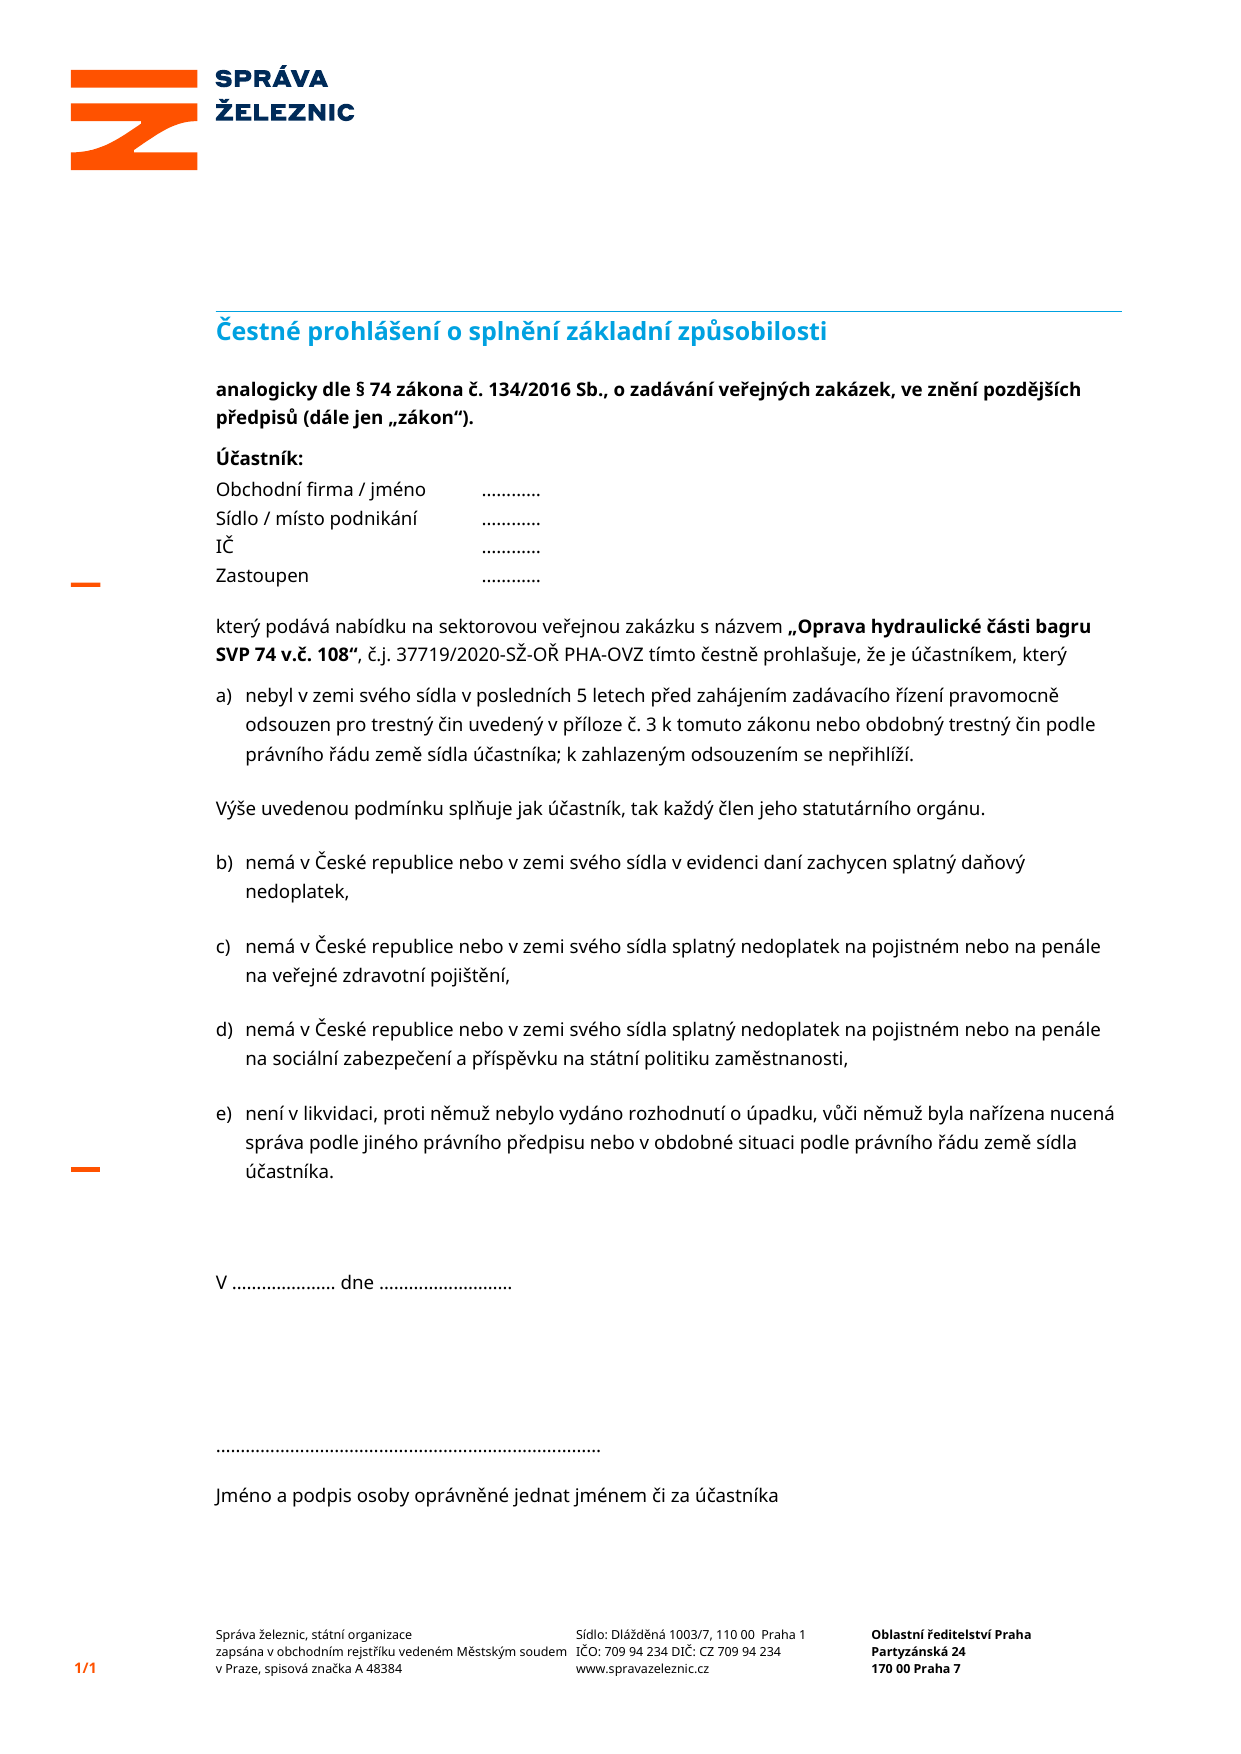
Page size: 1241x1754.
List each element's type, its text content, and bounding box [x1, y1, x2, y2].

subtitle analogicky dle § 74 zákona č. 134/2016 Sb., o zadávání veřejných zakázek, ve znění pozdějších předpisů (dále jen „zákon“). [216, 376, 1122, 430]
text c) nemá v České republice nebo v zemi svého sídla splatný nedoplatek na pojistném nebo na penále na veřejné zdravotní pojištění, [216, 933, 1122, 988]
text Obchodní firma / jméno ………… [216, 473, 1122, 502]
text IČ ………… [216, 531, 1122, 560]
text Sídlo / místo podnikání ………… [216, 502, 1122, 531]
text Zastoupen ………… [216, 560, 1122, 589]
text Jméno a podpis osoby oprávněné jednat jménem či za účastníka [216, 1482, 1122, 1508]
text Výše uvedenou podmínku splňuje jak účastník, tak každý člen jeho statutárního orgánu. [216, 795, 1122, 821]
text a) nebyl v zemi svého sídla v posledních 5 letech před zahájením zadávacího řízení pravomocně odsouzen pro trestný čin uvedený v příloze č. 3 k tomuto zákonu nebo obdobný trestný čin podle právního řádu země sídla účastníka; k zahlazeným odsouzením se nepřihlíží. [216, 682, 1122, 766]
text b) nemá v České republice nebo v zemi svého sídla v evidenci daní zachycen splatný daňový nedoplatek, [216, 849, 1122, 904]
subtitle Účastník: [216, 445, 1122, 470]
text který podává nabídku na sektorovou veřejnou zakázku s názvem „Oprava hydraulické části bagru SVP 74 v.č. 108“, č.j. 37719/2020-SŽ-OŘ PHA-OVZ tímto čestně prohlašuje, že je účastníkem, který [216, 614, 1122, 667]
subtitle Čestné prohlášení o splnění základní způsobilosti [216, 312, 1122, 348]
text e) není v likvidaci, proti němuž nebylo vydáno rozhodnutí o úpadku, vůči němuž byla nařízena nucená správa podle jiného právního předpisu nebo v obdobné situaci podle právního řádu země sídla účastníka. [216, 1100, 1122, 1184]
text d) nemá v České republice nebo v zemi svého sídla splatný nedoplatek na pojistném nebo na penále na sociální zabezpečení a příspěvku na státní politiku zaměstnanosti, [216, 1016, 1122, 1071]
text V ………………… dne ……………………… [216, 1266, 1121, 1295]
text …………………………………………………………………… [216, 1428, 1121, 1457]
